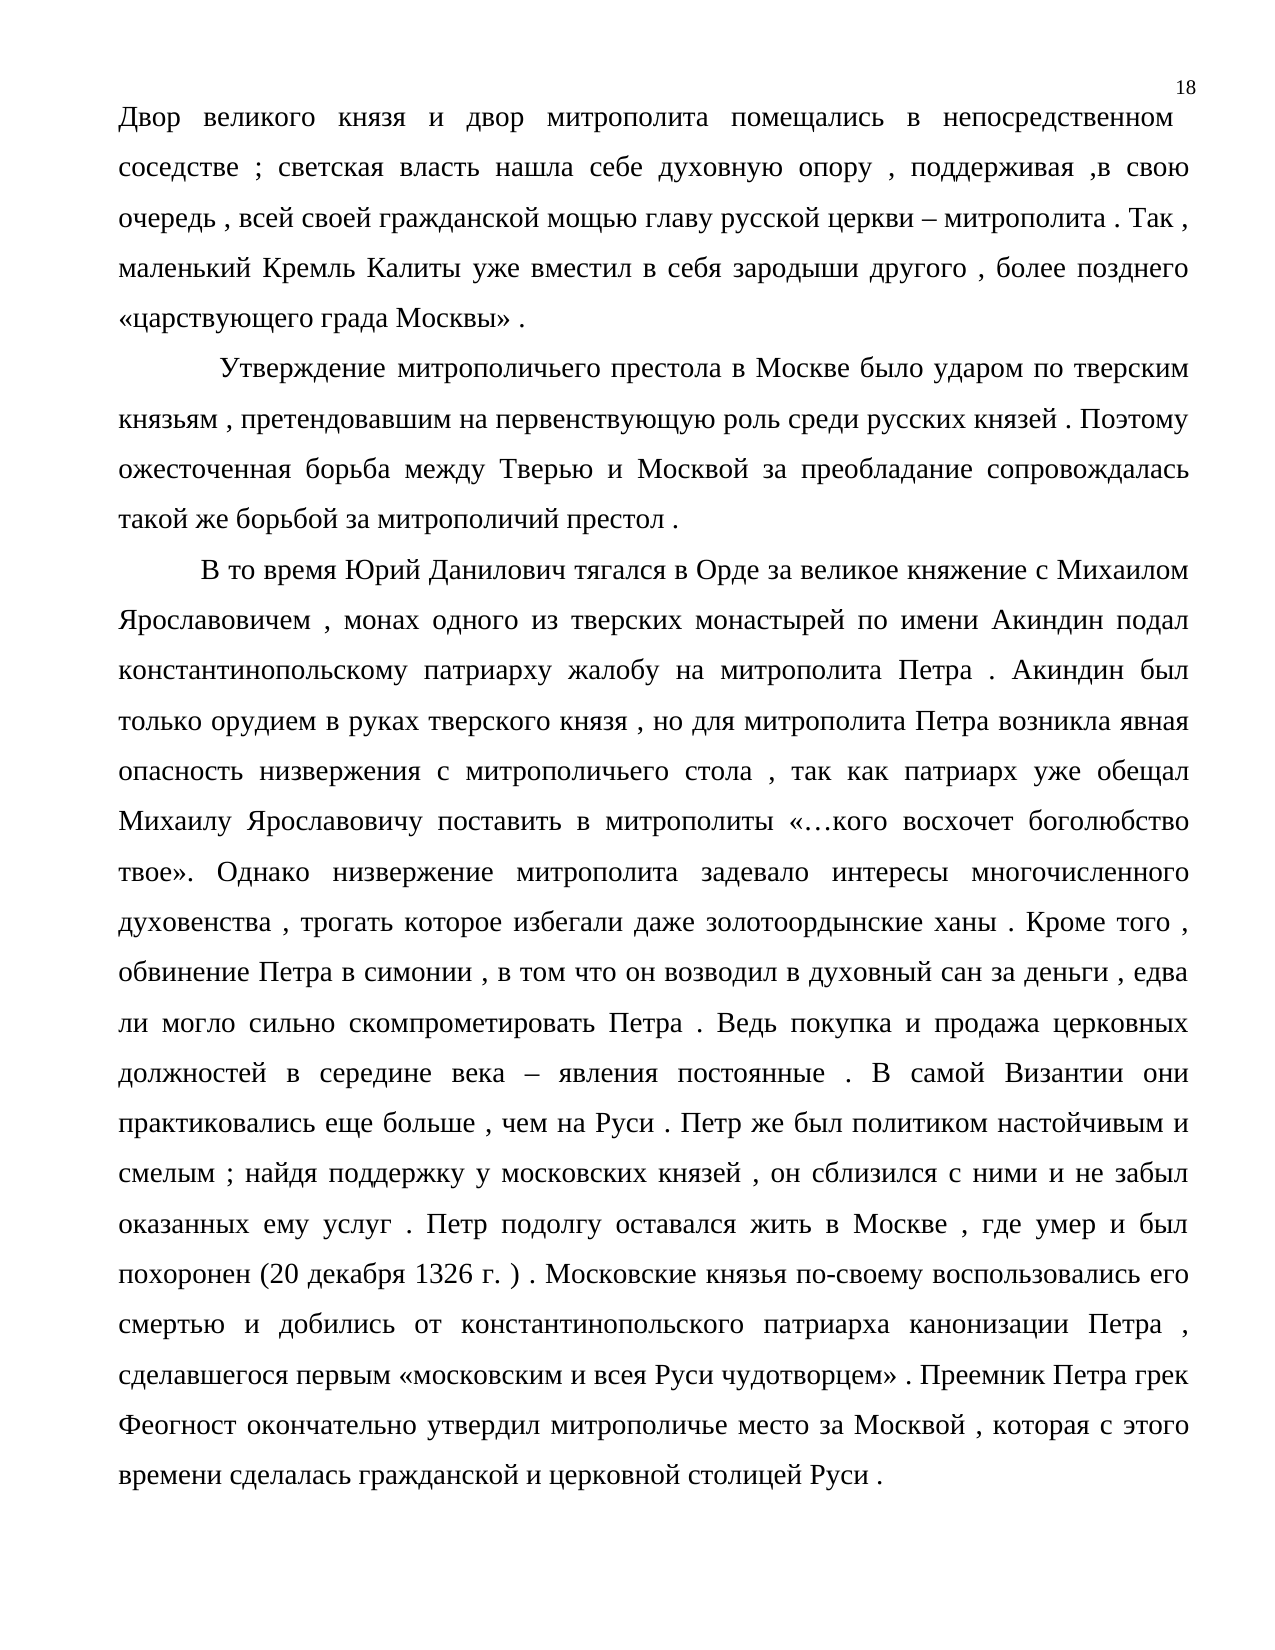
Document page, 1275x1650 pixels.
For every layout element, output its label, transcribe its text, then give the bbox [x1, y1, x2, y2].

text В то время Юрий Данилович тягался в Орде за великое княжение с Михаилом Ярославовичем , монах одного из тверских монастырей по имени Акиндин подал константинопольскому патриарху жалобу на митрополита Петра . Акиндин был только орудием в руках тверского князя , но для митрополита Петра возникла явная опасность низвержения с митрополичьего стола , так как патриарх уже обещал Михаилу Ярославовичу поставить в митрополиты «…кого восхочет боголюбство твое». Однако низвержение митрополита задевало интересы многочисленного духовенства , трогать которое избегали даже золотоордынские ханы . Кроме того , обвинение Петра в симонии , в том что он возводил в духовный сан за деньги , едва ли могло сильно скомпрометировать Петра . Ведь покупка и продажа церковных должностей в середине века – явления постоянные . В самой Византии они практиковались еще больше , чем на Руси . Петр же был политиком настойчивым и смелым ; найдя поддержку у московских князей , он сблизился с ними и не забыл оказанных ему услуг . Петр подолгу оставался жить в Москве , где умер и был похоронен (20 декабря 1326 г. ) . Московские князья по-своему воспользовались его смертью и добились от константинопольского патриарха канонизации Петра , сделавшегося первым «московским и всея Руси чудотворцем» . Преемник Петра грек Феогност окончательно утвердил митрополичье место за Москвой , которая с этого времени сделалась гражданской и церковной столицей Руси . [118, 552, 1190, 1491]
text Утверждение митрополичьего престола в Москве было ударом по тверским князьям , претендовавшим на первенствующую роль среди русских князей . Поэтому ожесточенная борьба между Тверью и Москвой за преобладание сопровождалась такой же борьбой за митрополичий престол . [118, 351, 1190, 535]
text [118, 99, 1190, 334]
